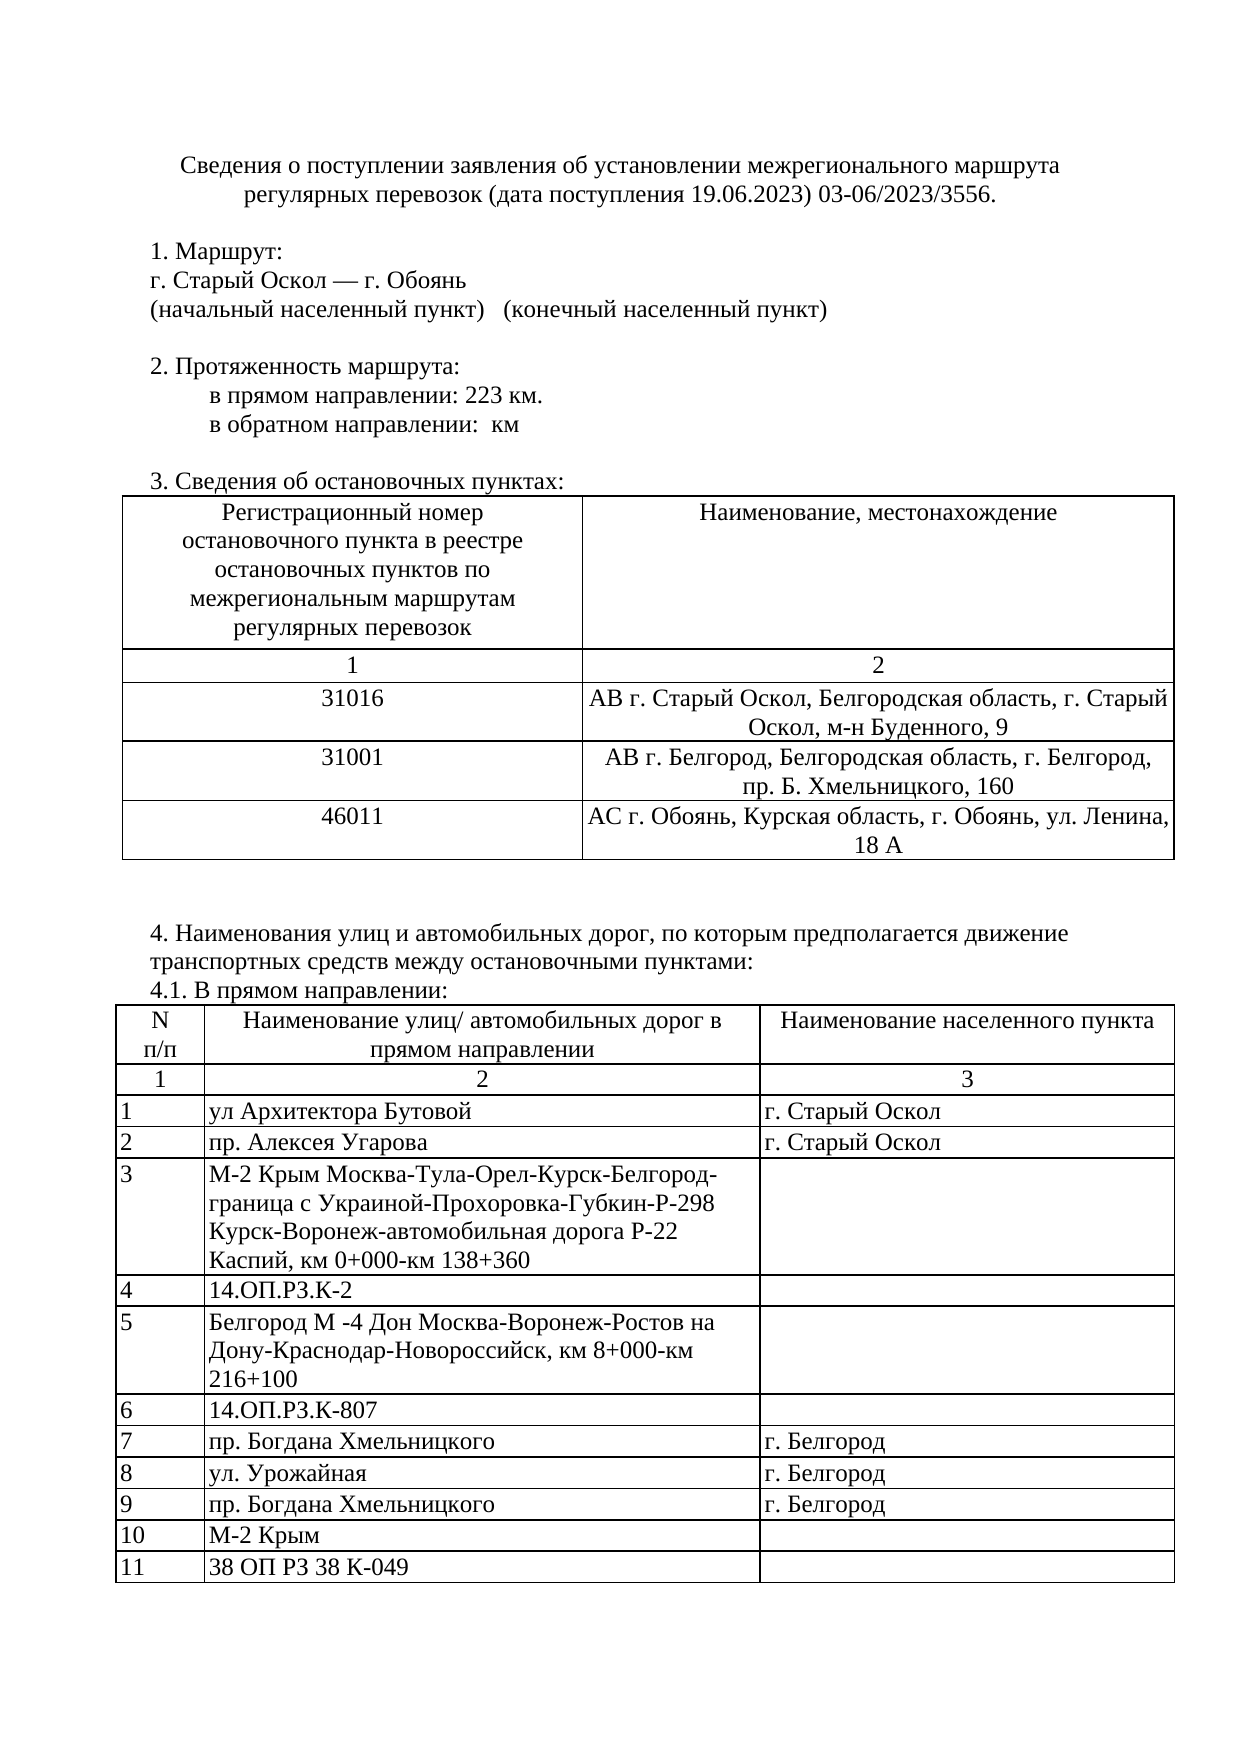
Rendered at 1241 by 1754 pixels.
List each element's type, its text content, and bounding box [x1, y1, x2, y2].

table_cell 14.ОП.РЗ.К-2 [205, 1276, 759, 1305]
table_cell [761, 1276, 1174, 1305]
text 2. Протяженность маршрута: [150, 351, 1090, 380]
text 3. Сведения об остановочных пунктах: [150, 466, 1090, 495]
table_cell 1 [117, 1096, 204, 1126]
table_cell пр. Богдана Хмельницкого [205, 1426, 759, 1456]
table_cell 3 [761, 1065, 1174, 1094]
table_cell 31001 [123, 742, 582, 799]
table_cell 5 [117, 1307, 204, 1393]
table_cell [761, 1552, 1174, 1582]
table_cell АВ г. Белгород, Белгородская область, г. Белгород, пр. Б. Хмельницкого, 160 [583, 742, 1173, 799]
table_cell 2 [583, 650, 1173, 681]
table_header Наименование, местонахождение [583, 497, 1173, 648]
table_cell Белгород М -4 Дон Москва-Воронеж-Ростов на Дону-Краснодар-Новороссийск, км 8+000-км 216+100 [205, 1307, 759, 1393]
table_cell 6 [117, 1395, 204, 1424]
table_cell 2 [117, 1127, 204, 1157]
text в прямом направлении: 223 км. [150, 380, 1090, 409]
table_cell АС г. Обоянь, Курская область, г. Обоянь, ул. Ленина, 18 А [583, 801, 1173, 858]
table_cell [761, 1159, 1174, 1274]
table_cell 38 ОП РЗ 38 К-049 [205, 1552, 759, 1582]
table_header N п/п [117, 1006, 204, 1063]
table_cell 9 [117, 1489, 204, 1519]
table_cell г. Белгород [761, 1489, 1174, 1519]
text Сведения о поступлении заявления об установлении межрегионального маршрута регулярных перевозок (дата поступления 19.06.2023) 03-06/2023/3556. [150, 150, 1090, 207]
table_cell 31016 [123, 683, 582, 740]
table_header Регистрационный номер остановочного пункта в реестре остановочных пунктов по межрегиональным маршрутам регулярных перевозок [123, 497, 582, 648]
table_cell пр. Богдана Хмельницкого [205, 1489, 759, 1519]
table_cell [761, 1395, 1174, 1424]
table_cell пр. Алексея Угарова [205, 1127, 759, 1157]
text г. Старый Оскол — г. Обоянь [150, 265, 1090, 294]
text (начальный населенный пункт) (конечный населенный пункт) [150, 294, 1090, 322]
text 4.1. В прямом направлении: [150, 975, 1090, 1004]
text в обратном направлении: км [150, 409, 1090, 437]
table_cell 46011 [123, 801, 582, 858]
table_cell ул. Урожайная [205, 1458, 759, 1487]
text 1. Маршрут: [150, 236, 1090, 265]
table_cell г. Старый Оскол [761, 1127, 1174, 1157]
table_cell М-2 Крым [205, 1521, 759, 1550]
table_cell 11 [117, 1552, 204, 1582]
table_cell 8 [117, 1458, 204, 1487]
table_cell г. Белгород [761, 1458, 1174, 1487]
table_cell г. Старый Оскол [761, 1096, 1174, 1126]
table_cell 10 [117, 1521, 204, 1550]
table_cell АВ г. Старый Оскол, Белгородская область, г. Старый Оскол, м-н Буденного, 9 [583, 683, 1173, 740]
text 4. Наименования улиц и автомобильных дорог, по которым предполагается движение транспортных средств между остановочными пунктами: [150, 918, 1090, 975]
table_cell 3 [117, 1159, 204, 1274]
table_header Наименование улиц/ автомобильных дорог в прямом направлении [205, 1006, 759, 1063]
table_cell 14.ОП.РЗ.К-807 [205, 1395, 759, 1424]
table_cell 4 [117, 1276, 204, 1305]
table_cell [761, 1307, 1174, 1393]
table_cell г. Белгород [761, 1426, 1174, 1456]
table_cell М-2 Крым Москва-Тула-Орел-Курск-Белгород-граница с Украиной-Прохоровка-Губкин-Р-298 Курск-Воронеж-автомобильная дорога Р-22 Каспий, км 0+000-км 138+360 [205, 1159, 759, 1274]
table_cell 1 [117, 1065, 204, 1094]
table_cell 2 [205, 1065, 759, 1094]
table_cell 7 [117, 1426, 204, 1456]
table_header Наименование населенного пункта [761, 1006, 1174, 1063]
table_cell [761, 1521, 1174, 1550]
table_cell 1 [123, 650, 582, 681]
table_cell ул Архитектора Бутовой [205, 1096, 759, 1126]
